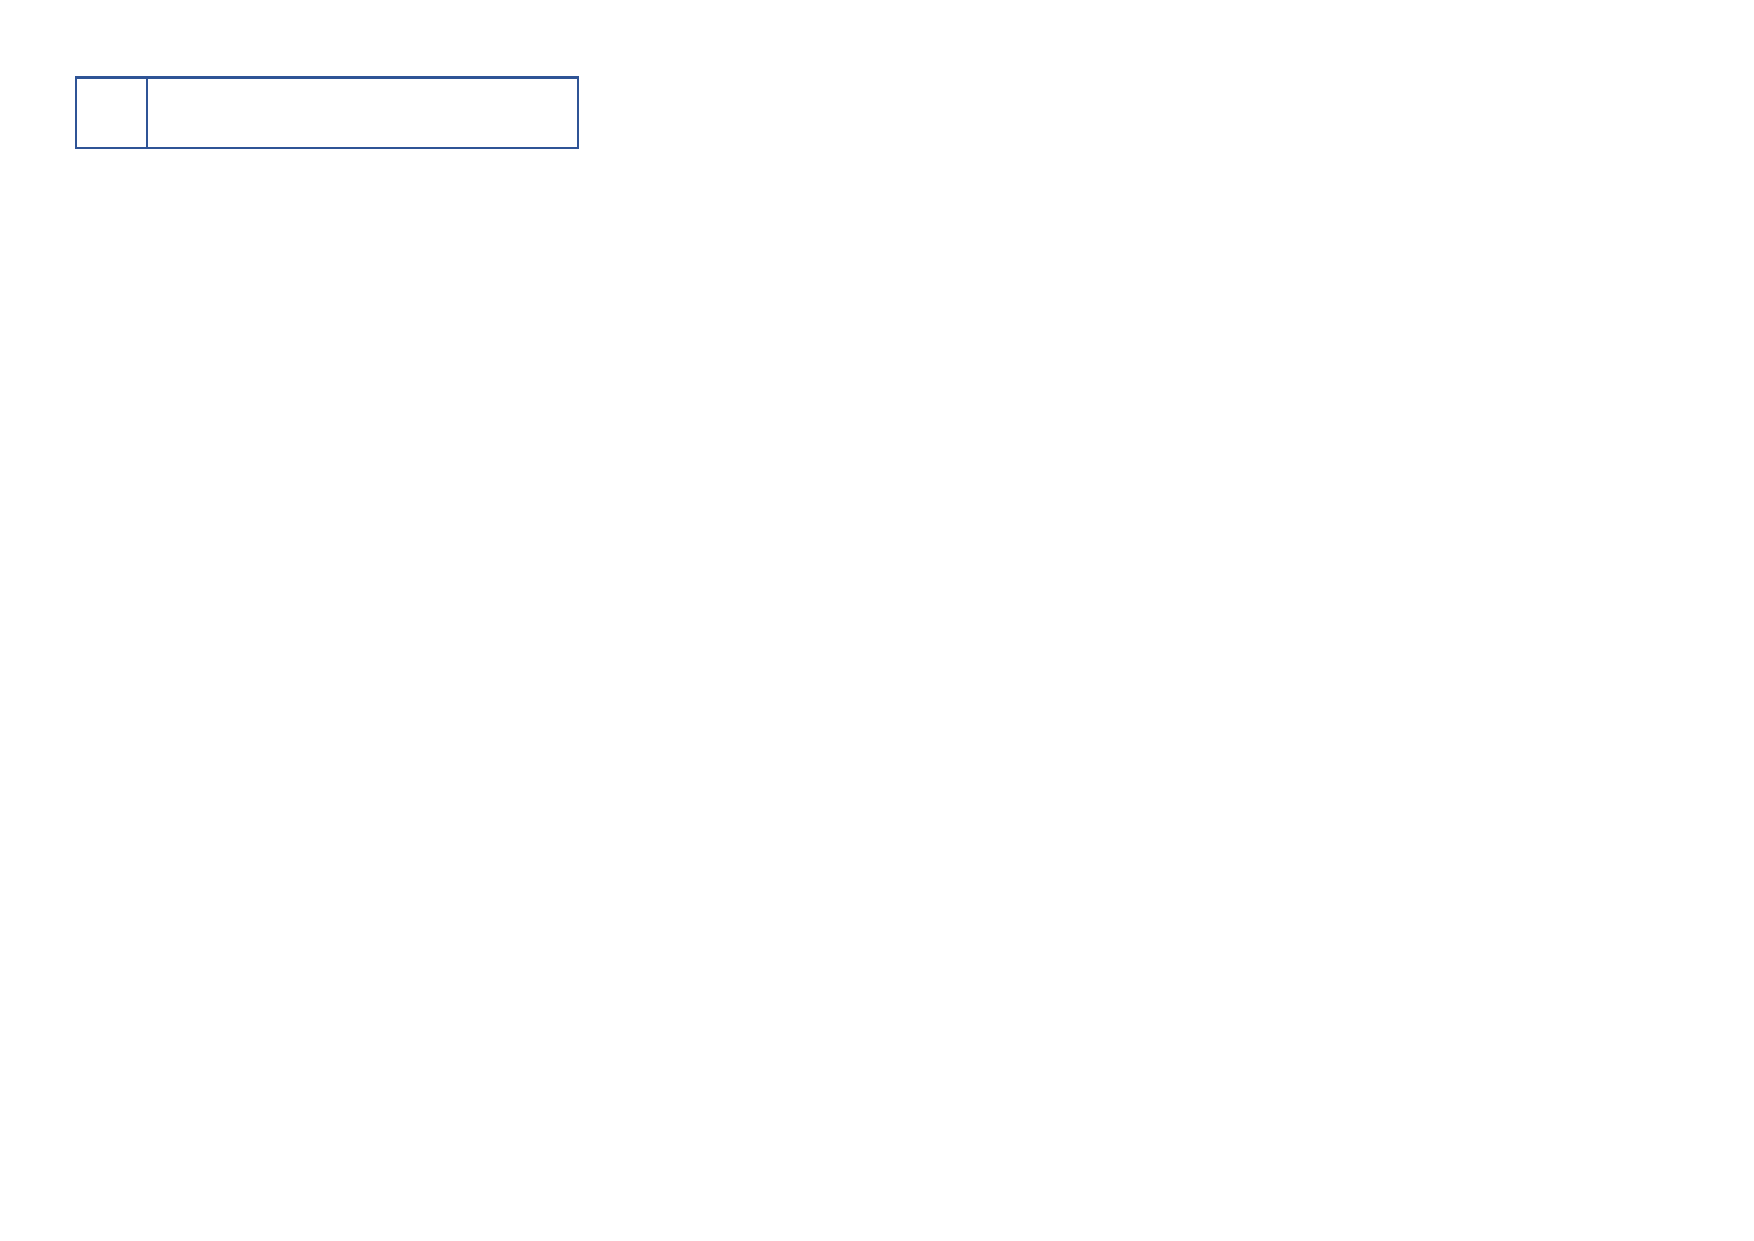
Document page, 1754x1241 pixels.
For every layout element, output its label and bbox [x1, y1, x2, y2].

table_cell [77, 79, 146, 147]
table_cell [148, 79, 577, 147]
